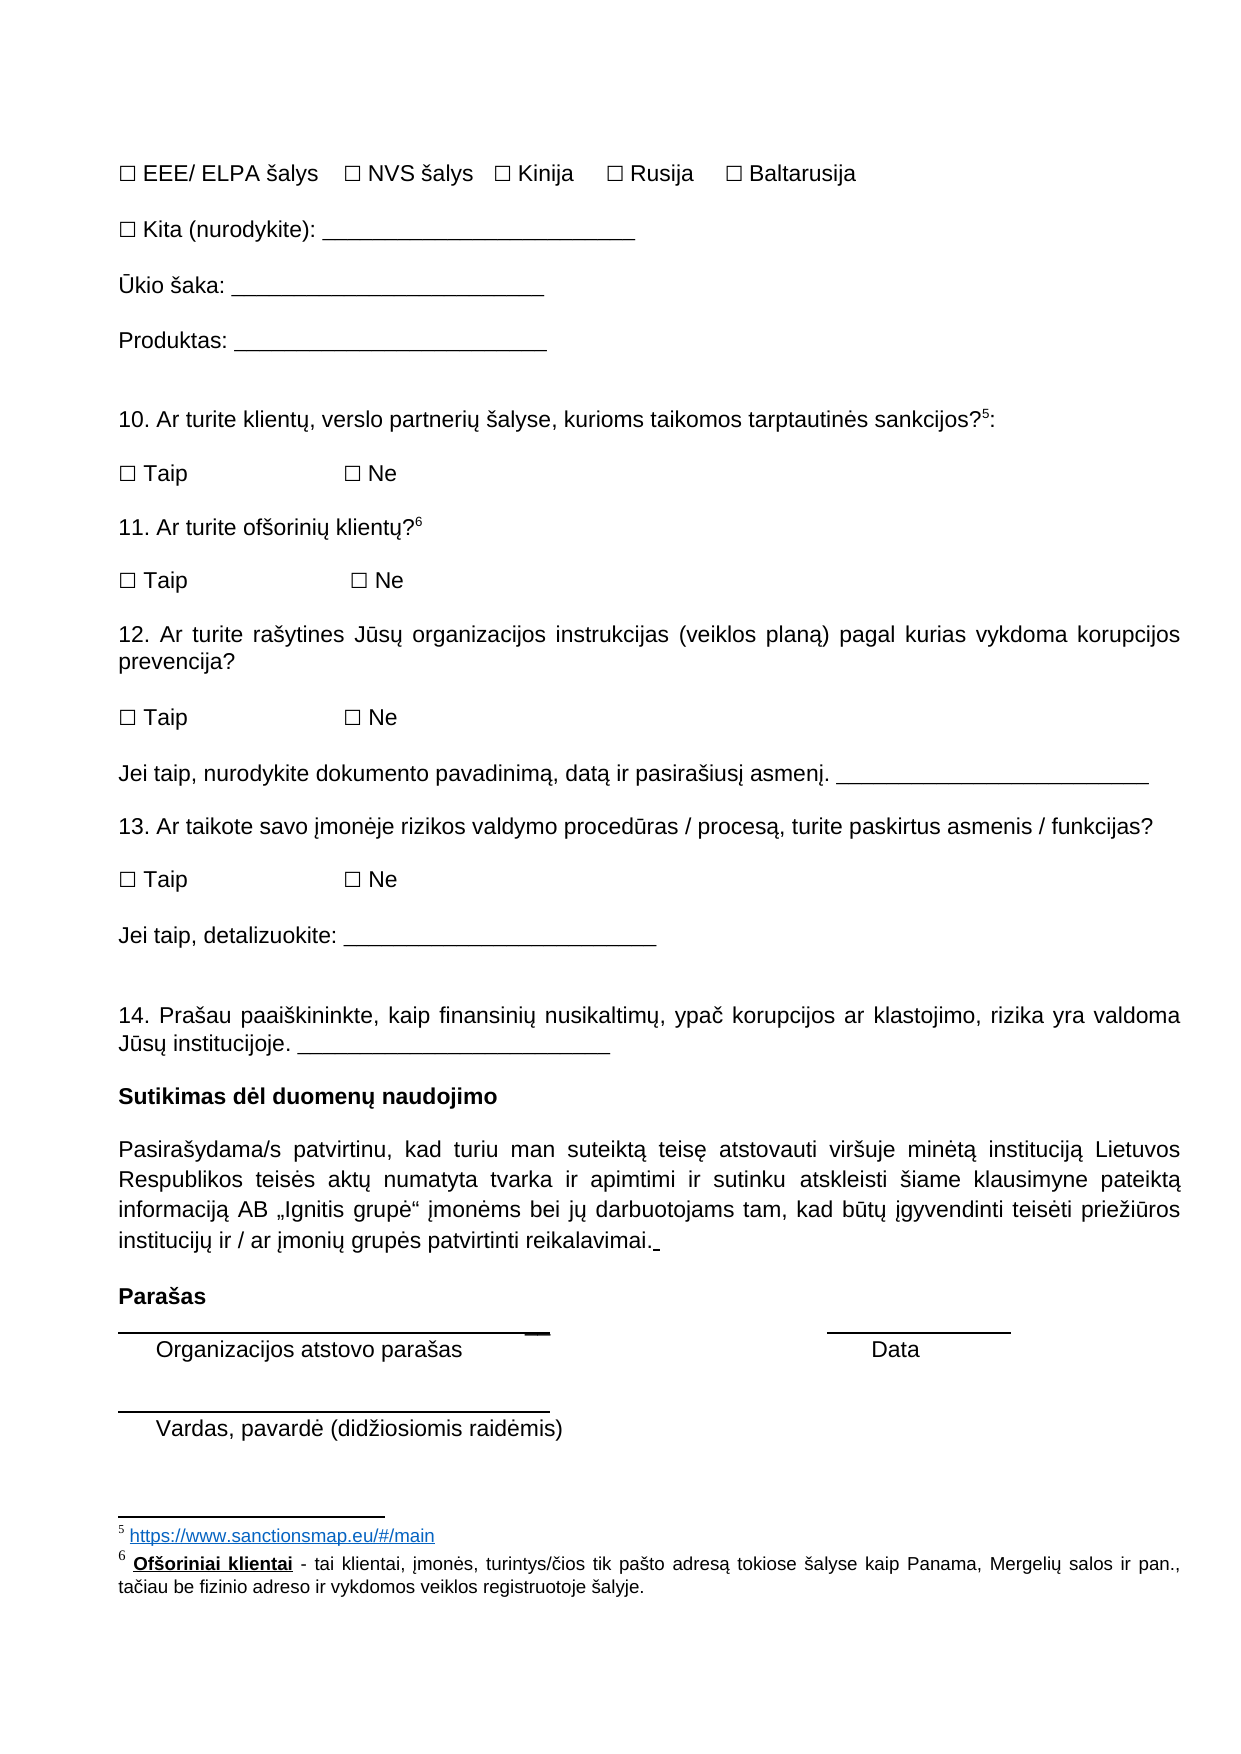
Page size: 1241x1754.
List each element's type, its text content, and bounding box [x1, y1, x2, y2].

text Pasirašydama/s patvirtinu, kad turiu man suteiktą teisę atstovauti viršuje minėtą instituciją Lietuvos Respublikos teisės aktų numatyta tvarka ir apimtimi ir sutinku atskleisti šiame klausimyne pateiktą informaciją AB „Ignitis grupė“ įmonėms bei jų darbuotojams tam, kad būtų įgyvendinti teisėti priežiūros institucijų ir / ar įmonių grupės patvirtinti reikalavimai. [118, 1136, 1181, 1253]
text Kita (nurodykite): [118, 214, 1181, 243]
list 10. Ar turite klientų, verslo partnerių šalyse, kurioms taikomos tarptautinės sankcijos?: [118, 406, 1181, 433]
list 11. Ar turite ofšorinių klientų? [118, 514, 1181, 540]
text EEE/ ELPA šalys NVS šalys Kinija Rusija Baltarusija [118, 159, 1181, 188]
list 14. Prašau paaiškininkte, kaip finansinių nusikaltimų, ypač korupcijos ar klastojimo, rizika yra valdoma Jūsų institucijoje. [118, 1002, 1181, 1057]
text Jei taip, detalizuokite: [118, 920, 1181, 949]
text Jei taip, nurodykite dokumento pavadinimą, datą ir pasirašiusį asmenį. [118, 758, 1181, 786]
text Taip Ne [118, 866, 1181, 894]
text __ [118, 1309, 1181, 1336]
text Produktas: [118, 325, 1181, 354]
text Parašas [118, 1283, 1181, 1309]
list 12. Ar turite rašytines Jūsų organizacijos instrukcijas (veiklos planą) pagal kurias vykdoma korupcijos prevencija? [118, 621, 1181, 674]
text Ūkio šaka: [118, 270, 1181, 299]
text Taip Ne [118, 567, 1181, 595]
text Taip Ne [118, 459, 1181, 488]
text Organizacijos atstovo parašas Data [156, 1336, 1181, 1362]
text Sutikimas dėl duomenų naudojimo [118, 1083, 1181, 1109]
list 13. Ar taikote savo įmonėje rizikos valdymo procedūras / procesą, turite paskirtus asmenis / funkcijas? [118, 813, 1181, 839]
text Vardas, pavardė (didžiosiomis raidėmis) [156, 1415, 1181, 1441]
text Taip Ne [118, 703, 1181, 731]
